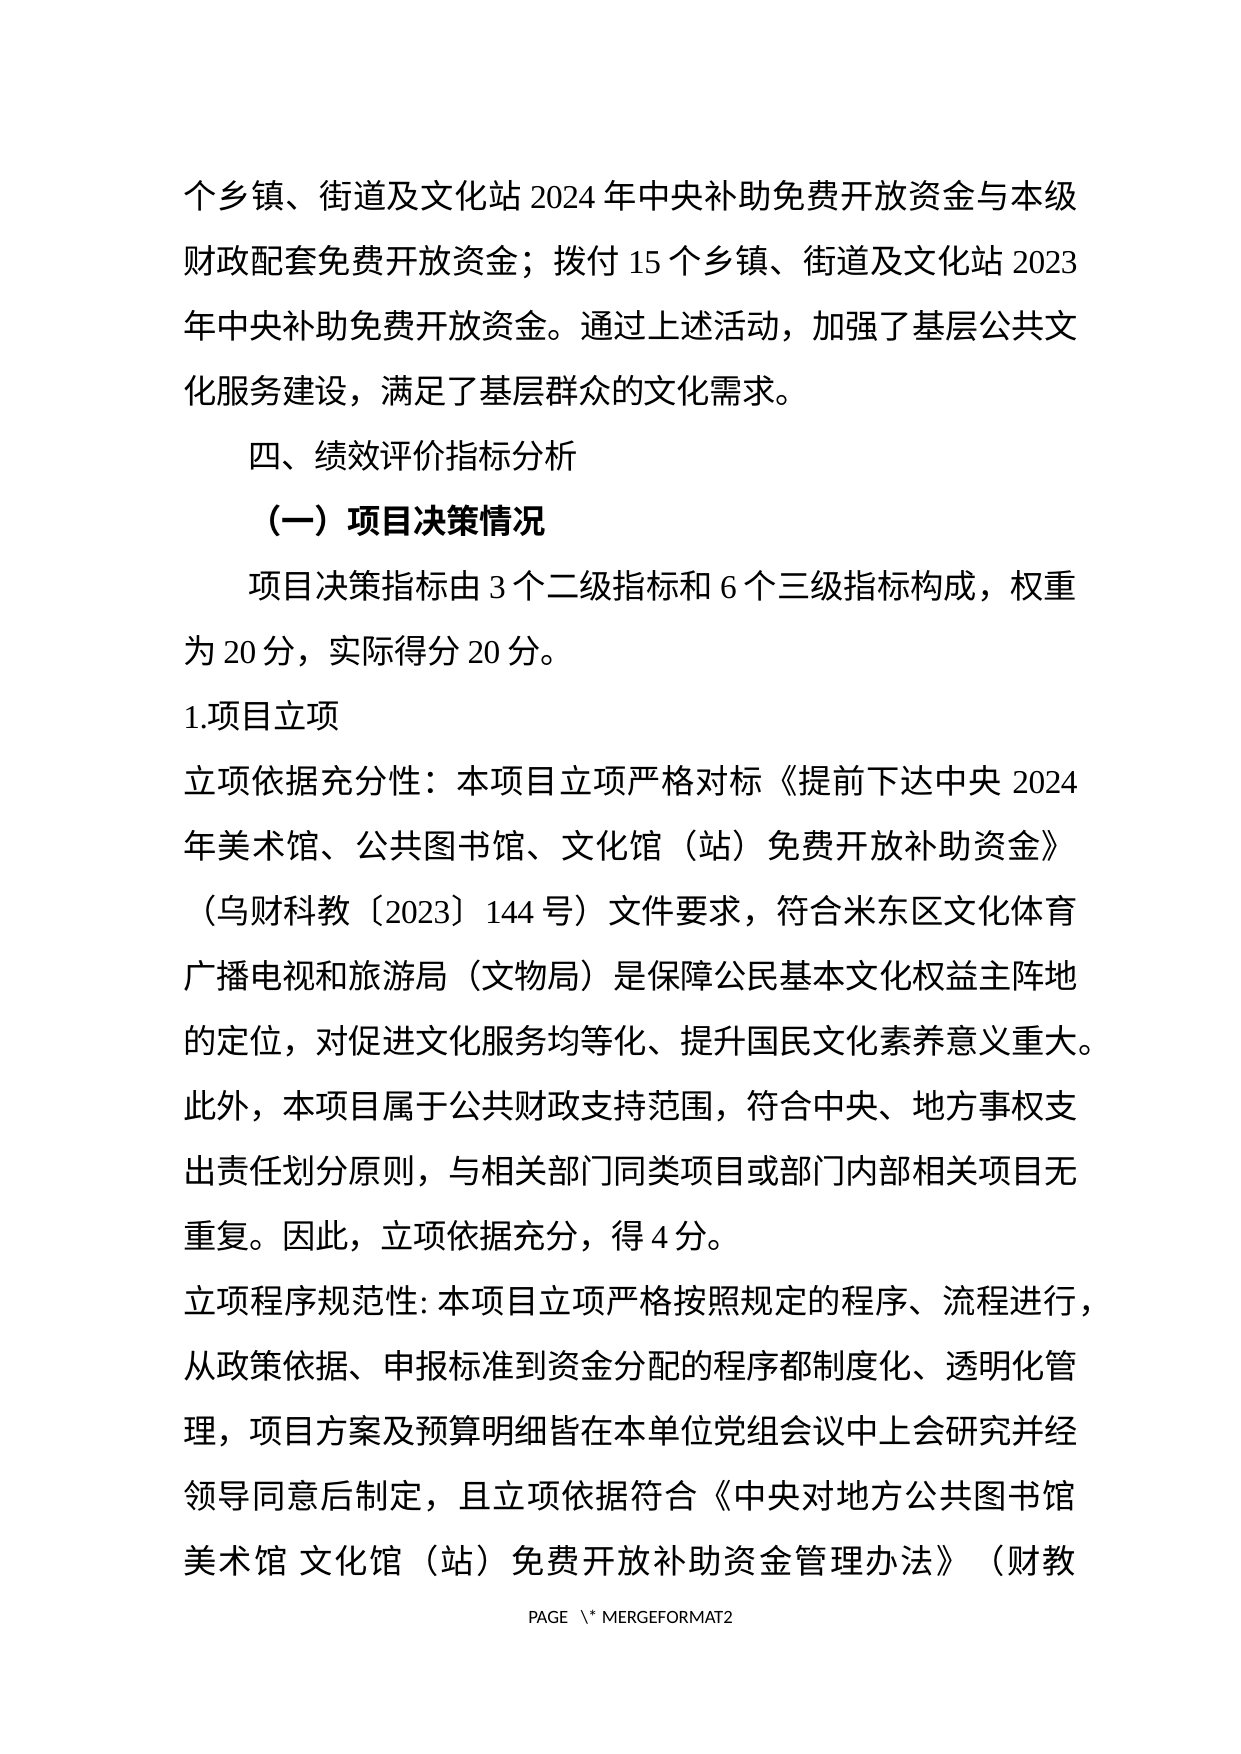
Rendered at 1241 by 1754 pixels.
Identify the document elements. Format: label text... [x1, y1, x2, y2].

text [183, 162, 1078, 422]
text 四、绩效评价指标分析 [183, 422, 1078, 487]
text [183, 552, 1078, 1592]
text （一）项目决策情况 [183, 487, 1078, 552]
